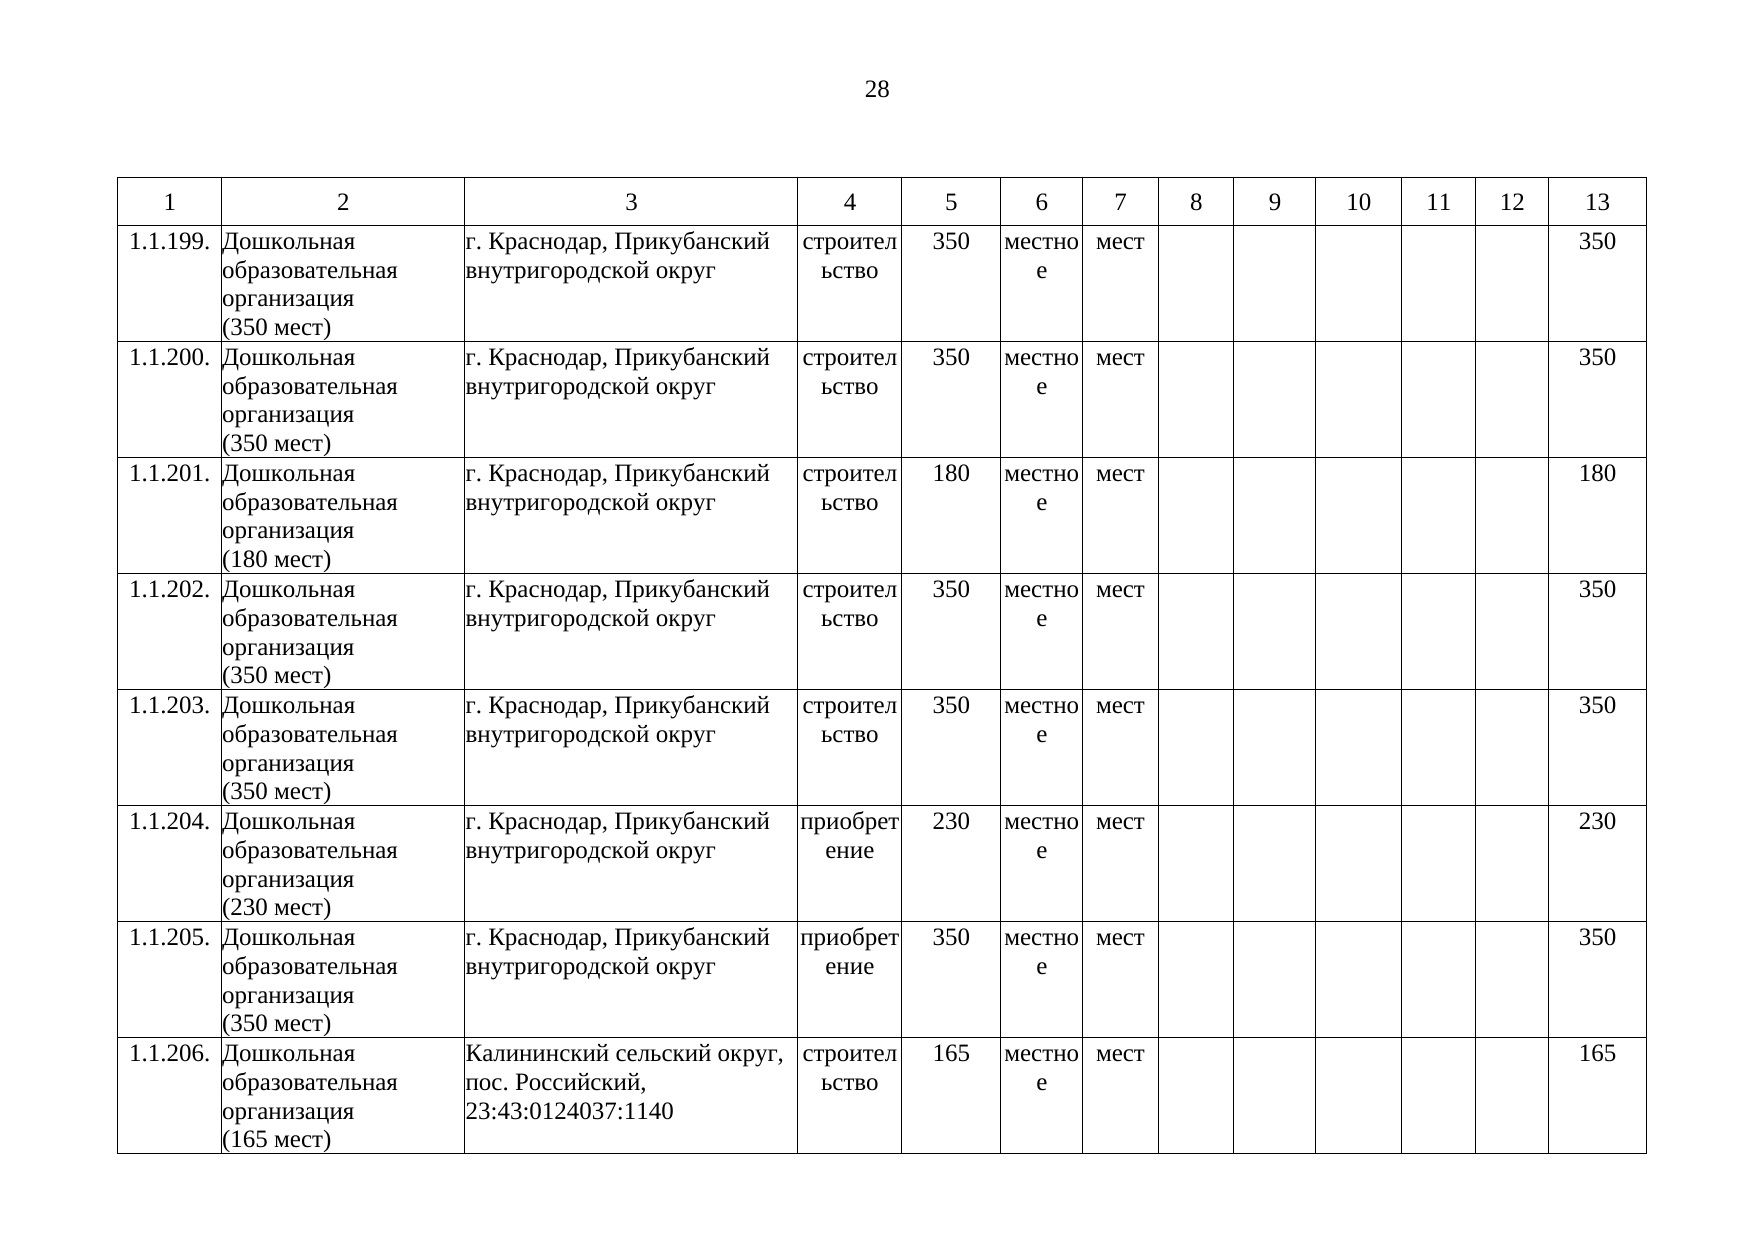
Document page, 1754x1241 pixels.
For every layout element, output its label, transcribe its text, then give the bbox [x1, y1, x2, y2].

table_header 2 [222, 178, 464, 225]
table_header 6 [1001, 178, 1082, 225]
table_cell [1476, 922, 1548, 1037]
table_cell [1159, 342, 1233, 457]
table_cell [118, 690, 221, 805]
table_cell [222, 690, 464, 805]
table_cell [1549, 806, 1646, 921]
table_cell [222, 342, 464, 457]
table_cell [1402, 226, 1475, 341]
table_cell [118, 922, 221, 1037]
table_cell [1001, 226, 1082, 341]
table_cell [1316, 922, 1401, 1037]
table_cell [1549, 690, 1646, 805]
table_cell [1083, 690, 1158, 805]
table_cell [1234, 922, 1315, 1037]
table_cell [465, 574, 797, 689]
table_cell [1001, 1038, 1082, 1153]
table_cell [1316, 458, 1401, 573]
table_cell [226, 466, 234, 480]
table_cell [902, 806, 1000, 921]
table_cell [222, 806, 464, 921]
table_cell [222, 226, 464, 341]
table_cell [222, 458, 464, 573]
table_header 3 [465, 178, 797, 225]
table_header 1 [118, 178, 221, 225]
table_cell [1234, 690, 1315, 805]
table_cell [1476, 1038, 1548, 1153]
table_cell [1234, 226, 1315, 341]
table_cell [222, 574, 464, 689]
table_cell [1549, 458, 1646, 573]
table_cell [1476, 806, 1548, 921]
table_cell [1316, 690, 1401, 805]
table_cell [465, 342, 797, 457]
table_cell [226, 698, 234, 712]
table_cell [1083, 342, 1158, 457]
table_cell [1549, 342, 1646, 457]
table_header 7 [1083, 178, 1158, 225]
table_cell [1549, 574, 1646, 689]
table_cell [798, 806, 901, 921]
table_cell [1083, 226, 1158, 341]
table_header 5 [902, 178, 1000, 225]
table_header 8 [1159, 178, 1233, 225]
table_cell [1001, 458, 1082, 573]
table_header 4 [798, 178, 901, 225]
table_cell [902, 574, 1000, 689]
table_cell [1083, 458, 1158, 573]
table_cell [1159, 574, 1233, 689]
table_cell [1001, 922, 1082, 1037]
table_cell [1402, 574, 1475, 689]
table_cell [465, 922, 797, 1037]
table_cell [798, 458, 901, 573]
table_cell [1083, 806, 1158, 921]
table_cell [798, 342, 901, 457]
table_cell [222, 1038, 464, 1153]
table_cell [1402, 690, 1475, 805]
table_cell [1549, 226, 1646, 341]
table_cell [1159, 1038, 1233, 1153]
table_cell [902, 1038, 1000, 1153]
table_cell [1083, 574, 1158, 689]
table_header 13 [1549, 178, 1646, 225]
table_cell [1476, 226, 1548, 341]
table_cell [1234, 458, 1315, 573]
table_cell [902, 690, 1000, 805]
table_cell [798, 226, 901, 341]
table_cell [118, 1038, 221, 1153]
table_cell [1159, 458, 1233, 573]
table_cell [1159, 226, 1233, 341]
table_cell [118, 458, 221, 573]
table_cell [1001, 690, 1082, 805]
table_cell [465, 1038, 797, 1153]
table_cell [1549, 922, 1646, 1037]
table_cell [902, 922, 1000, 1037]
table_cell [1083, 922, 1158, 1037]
table_header 11 [1402, 178, 1475, 225]
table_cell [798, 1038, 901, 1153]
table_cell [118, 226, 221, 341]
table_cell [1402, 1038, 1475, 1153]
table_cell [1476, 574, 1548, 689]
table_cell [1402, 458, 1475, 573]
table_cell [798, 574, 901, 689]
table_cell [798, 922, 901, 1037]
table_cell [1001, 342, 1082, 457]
table_header 12 [1476, 178, 1548, 225]
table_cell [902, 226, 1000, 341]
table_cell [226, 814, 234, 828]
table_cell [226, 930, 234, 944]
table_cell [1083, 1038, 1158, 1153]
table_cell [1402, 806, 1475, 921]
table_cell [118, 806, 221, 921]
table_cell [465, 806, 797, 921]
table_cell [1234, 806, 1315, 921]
table_header 10 [1316, 178, 1401, 225]
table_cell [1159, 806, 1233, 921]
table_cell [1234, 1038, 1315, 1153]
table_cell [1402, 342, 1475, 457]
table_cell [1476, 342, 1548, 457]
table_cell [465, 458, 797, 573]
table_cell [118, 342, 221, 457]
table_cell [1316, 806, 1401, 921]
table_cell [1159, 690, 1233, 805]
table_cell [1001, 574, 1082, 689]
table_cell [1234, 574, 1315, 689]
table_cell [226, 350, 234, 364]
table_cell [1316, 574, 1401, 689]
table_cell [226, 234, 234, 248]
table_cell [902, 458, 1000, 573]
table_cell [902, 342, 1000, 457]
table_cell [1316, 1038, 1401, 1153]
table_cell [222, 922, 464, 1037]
table_header 9 [1234, 178, 1315, 225]
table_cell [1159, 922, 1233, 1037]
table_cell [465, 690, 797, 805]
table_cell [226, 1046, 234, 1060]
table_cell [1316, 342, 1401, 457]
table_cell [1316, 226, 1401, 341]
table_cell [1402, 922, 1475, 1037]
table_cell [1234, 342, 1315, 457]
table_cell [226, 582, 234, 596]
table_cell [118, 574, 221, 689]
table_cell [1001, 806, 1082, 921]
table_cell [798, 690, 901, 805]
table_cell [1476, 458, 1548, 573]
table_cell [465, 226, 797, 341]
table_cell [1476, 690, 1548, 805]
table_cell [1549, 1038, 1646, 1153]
